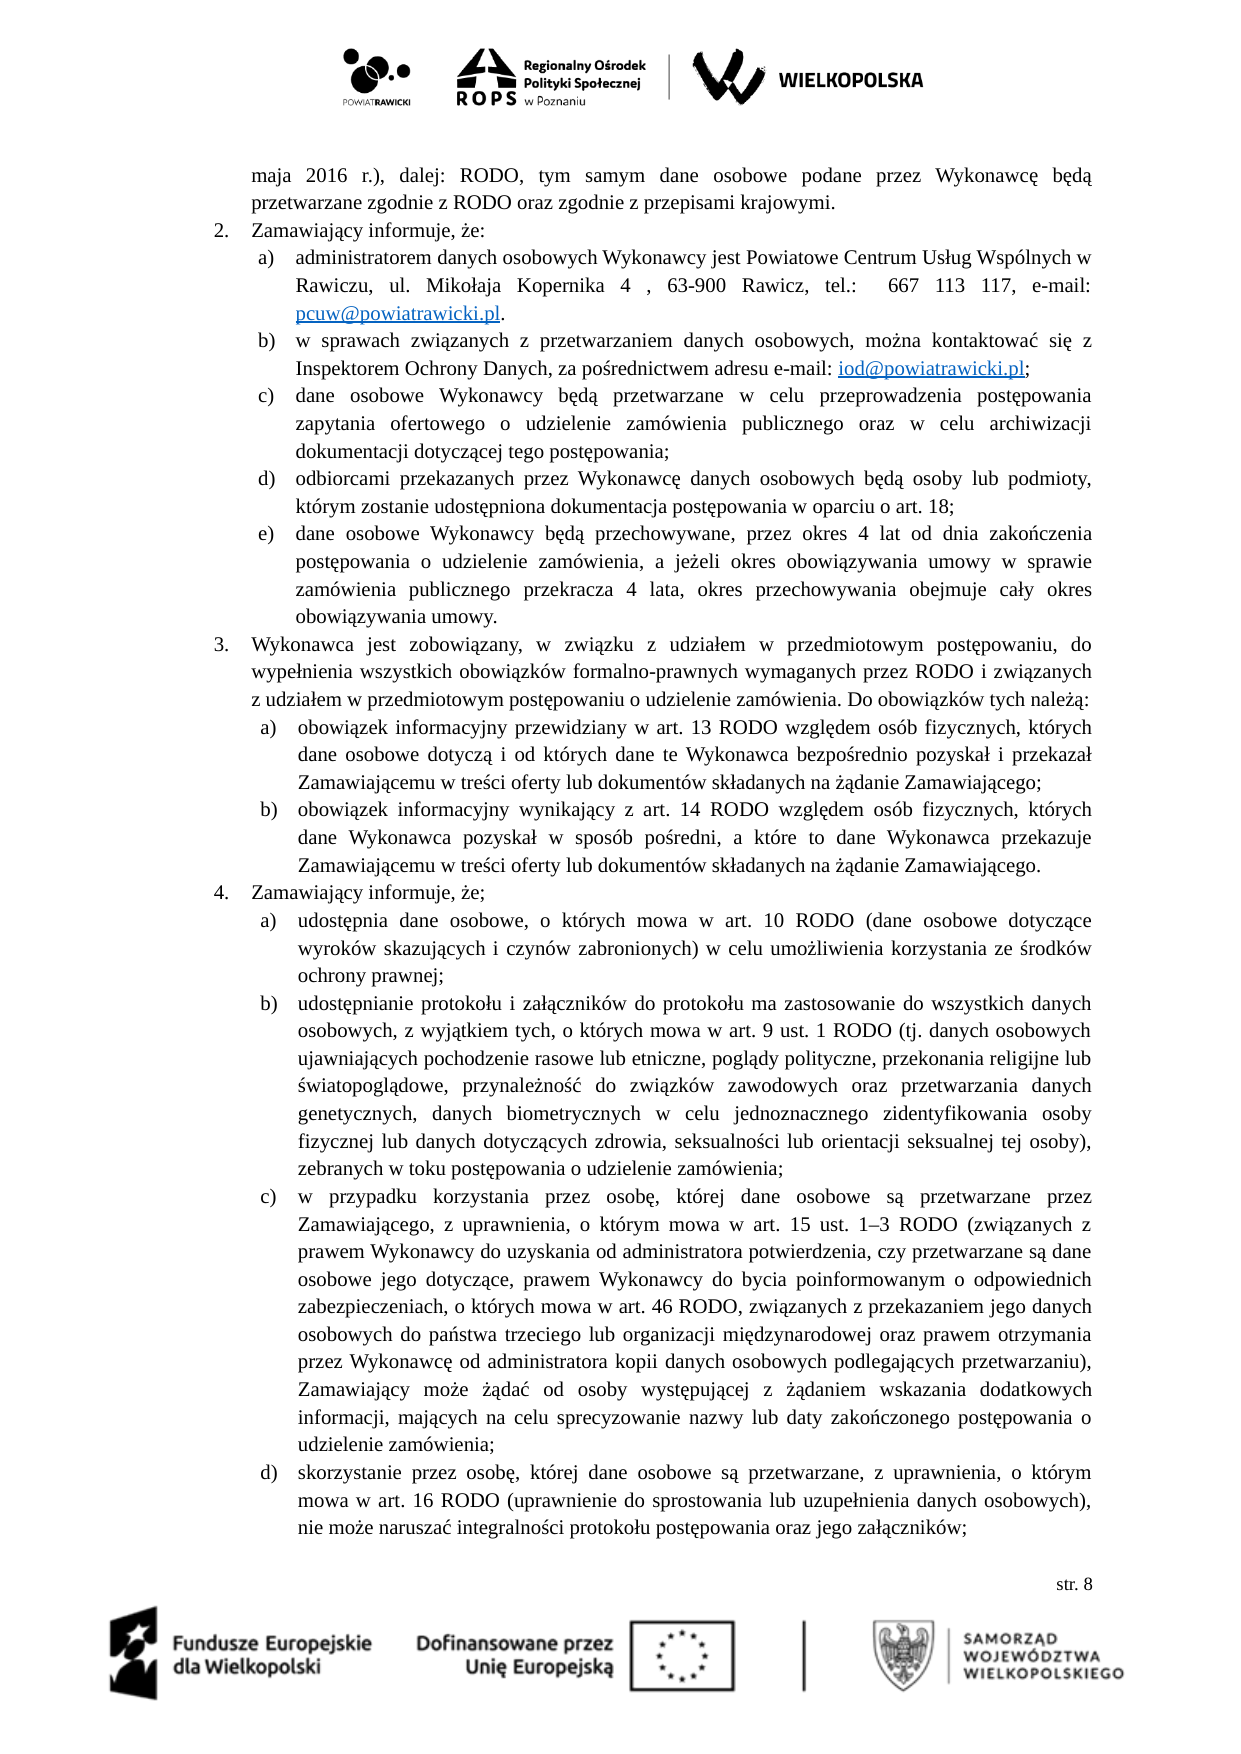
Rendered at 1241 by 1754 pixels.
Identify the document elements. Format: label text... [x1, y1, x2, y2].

list udostępnianie protokołu i załączników do protokołu ma zastosowanie do wszystkich danych osobowych, z wyjątkiem tych, o których mowa w art. 9 ust. 1 RODO (tj. danych osobowych ujawniających pochodzenie rasowe lub etniczne, poglądy polityczne, przekonania religijne lub światopoglądowe, przynależność do związków zawodowych oraz przetwarzania danych genetycznych, danych biometrycznych w celu jednoznacznego zidentyfikowania osoby fizycznej lub danych dotyczących zdrowia, seksualności lub orientacji seksualnej tej osoby), zebranych w toku postępowania o udzielenie zamówienia; [260, 991, 1093, 1180]
list dane osobowe Wykonawcy będą przetwarzane w celu przeprowadzenia postępowania zapytania ofertowego o udzielenie zamówienia publicznego oraz w celu archiwizacji dokumentacji dotyczącej tego postępowania; [258, 383, 1093, 463]
list w sprawach związanych z przetwarzaniem danych osobowych, można kontaktować się z Inspektorem Ochrony Danych, za pośrednictwem adresu e-mail: iod@powiatrawicki.pl; [258, 328, 1093, 380]
list dane osobowe Wykonawcy będą przechowywane, przez okres 4 lat od dnia zakończenia postępowania o udzielenie zamówienia, a jeżeli okres obowiązywania umowy w sprawie zamówienia publicznego przekracza 4 lata, okres przechowywania obejmuje cały okres obowiązywania umowy. [258, 521, 1093, 628]
list skorzystanie przez osobę, której dane osobowe są przetwarzane, z uprawnienia, o którym mowa w art. 16 RODO (uprawnienie do sprostowania lub uzupełnienia danych osobowych), nie może naruszać integralności protokołu postępowania oraz jego załączników; [260, 1460, 1093, 1539]
list w przypadku korzystania przez osobę, której dane osobowe są przetwarzane przez Zamawiającego, z uprawnienia, o którym mowa w art. 15 ust. 1–3 RODO (związanych z prawem Wykonawcy do uzyskania od administratora potwierdzenia, czy przetwarzane są dane osobowe jego dotyczące, prawem Wykonawcy do bycia poinformowanym o odpowiednich zabezpieczeniach, o których mowa w art. 46 RODO, związanych z przekazaniem jego danych osobowych do państwa trzeciego lub organizacji międzynarodowej oraz prawem otrzymania przez Wykonawcę od administratora kopii danych osobowych podlegających przetwarzaniu), Zamawiający może żądać od osoby występującej z żądaniem wskazania dodatkowych informacji, mających na celu sprecyzowanie nazwy lub daty zakończonego postępowania o udzielenie zamówienia; [260, 1184, 1093, 1456]
list udostępnia dane osobowe, o których mowa w art. 10 RODO (dane osobowe dotyczące wyroków skazujących i czynów zabronionych) w celu umożliwienia korzystania ze środków ochrony prawnej; [260, 908, 1093, 987]
list administratorem danych osobowych Wykonawcy jest Powiatowe Centrum Usług Wspólnych w Rawiczu, ul. Mikołaja Kopernika 4 , 63-900 Rawicz, tel.: 667 113 117, e-mail: pcuw@powiatrawicki.pl. [258, 245, 1093, 324]
list Zamawiający informuje, że: [213, 218, 1093, 242]
list Zamawiający informuje, że; [213, 880, 1093, 904]
list Wykonawca jest zobowiązany, w związku z udziałem w przedmiotowym postępowaniu, do wypełnienia wszystkich obowiązków formalno-prawnych wymaganych przez RODO i związanych z udziałem w przedmiotowym postępowaniu o udzielenie zamówienia. Do obowiązków tych należą: [213, 632, 1093, 711]
list obowiązek informacyjny przewidziany w art. 13 RODO względem osób fizycznych, których dane osobowe dotyczą i od których dane te Wykonawca bezpośrednio pozyskał i przekazał Zamawiającemu w treści oferty lub dokumentów składanych na żądanie Zamawiającego; [260, 714, 1093, 794]
picture [0, 1595, 1236, 1718]
picture [312, 18, 931, 137]
list odbiorcami przekazanych przez Wykonawcę danych osobowych będą osoby lub podmioty, którym zostanie udostępniona dokumentacja postępowania w oparciu o art. 18; [258, 466, 1093, 518]
list obowiązek informacyjny wynikający z art. 14 RODO względem osób fizycznych, których dane Wykonawca pozyskał w sposób pośredni, a które to dane Wykonawca przekazuje Zamawiającemu w treści oferty lub dokumentów składanych na żądanie Zamawiającego. [260, 797, 1093, 877]
